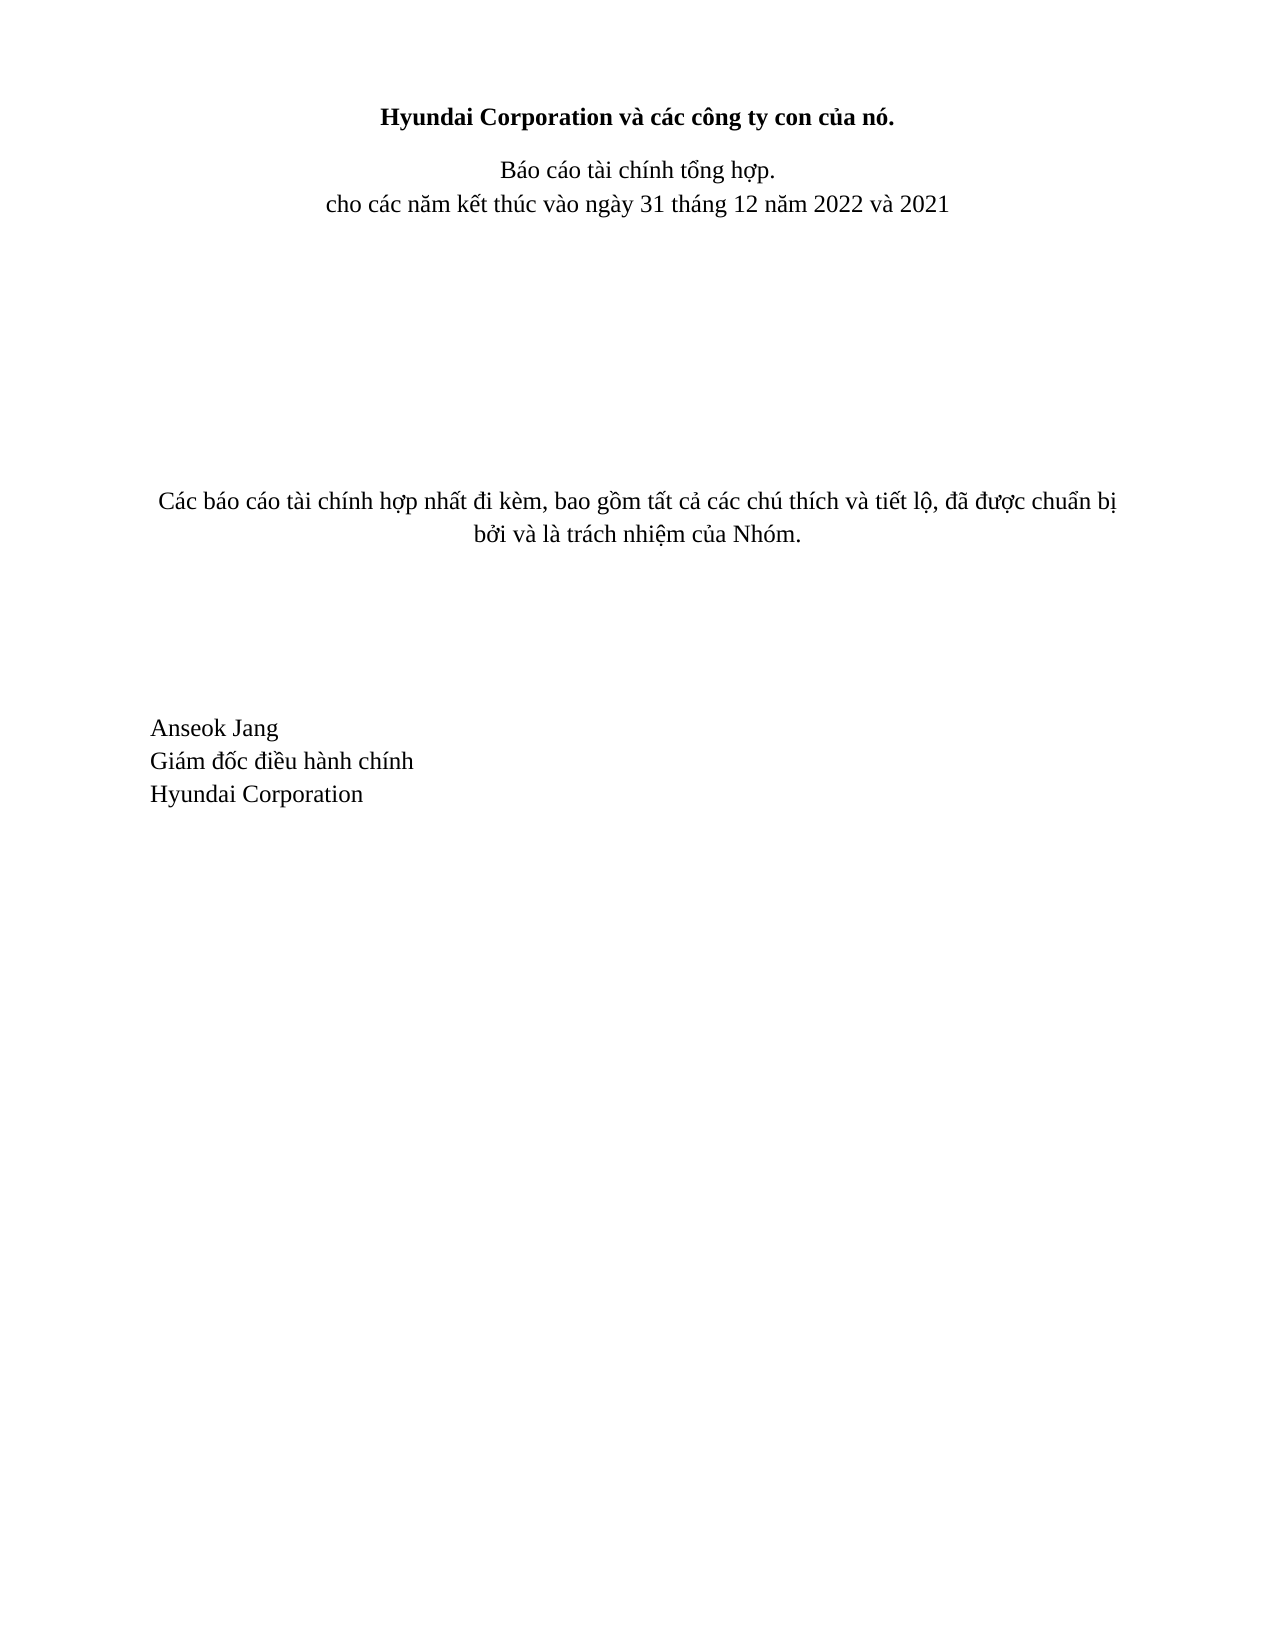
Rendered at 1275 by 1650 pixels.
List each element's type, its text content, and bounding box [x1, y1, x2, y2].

text Anseok Jang [150, 713, 1125, 742]
text Báo cáo tài chính tổng hợp. [150, 156, 1125, 184]
text Giám đốc điều hành chính [150, 746, 1125, 775]
text Hyundai Corporation [150, 779, 1125, 808]
text Hyundai Corporation và các công ty con của nó. [150, 102, 1125, 131]
text Các báo cáo tài chính hợp nhất đi kèm, bao gồm tất cả các chú thích và tiết lộ, đã được chuẩn bị bởi và là trách nhiệm của Nhóm. [150, 486, 1125, 548]
text cho các năm kết thúc vào ngày 31 tháng 12 năm 2022 và 2021 [150, 189, 1125, 217]
